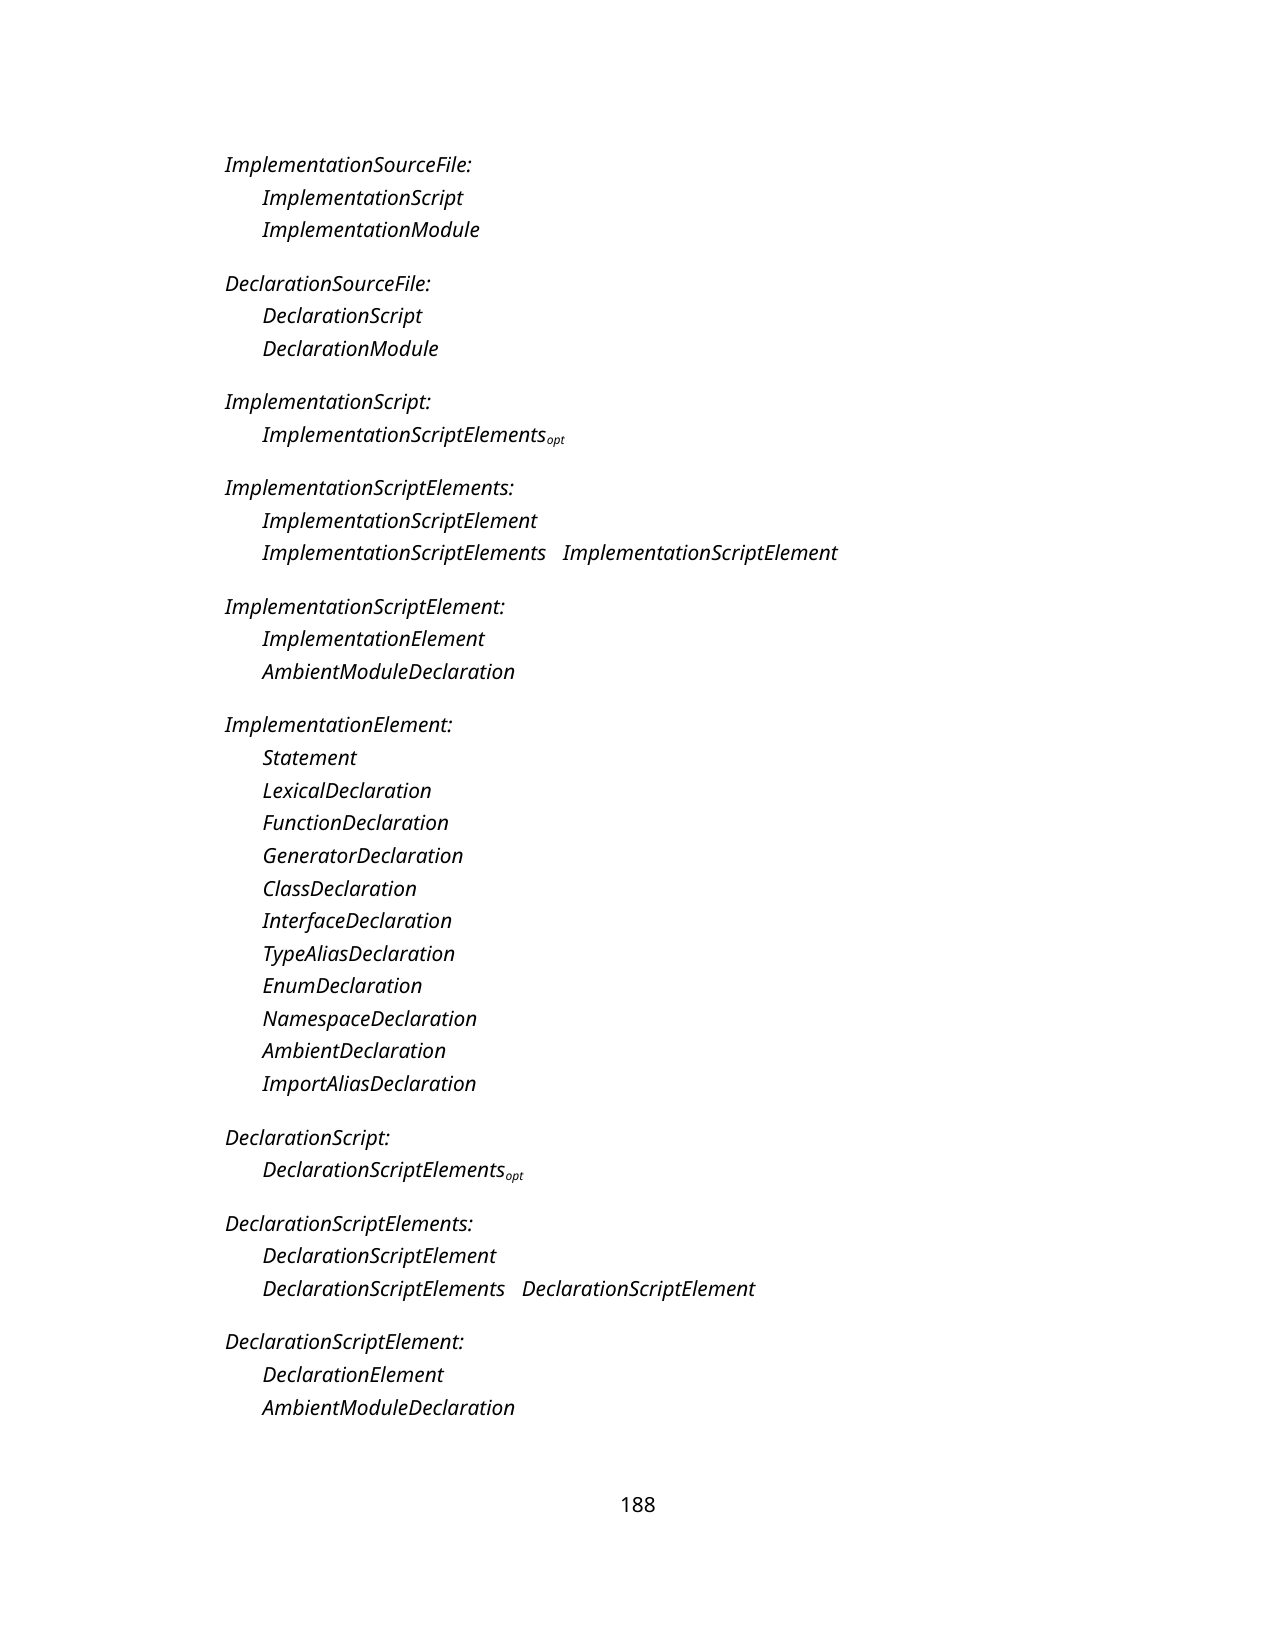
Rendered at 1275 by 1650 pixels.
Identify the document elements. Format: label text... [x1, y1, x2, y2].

text ImplementationScriptElements: ImplementationScriptElement ImplementationScriptElements ImplementationScriptElement [225, 473, 1125, 567]
text DeclarationSourceFile: DeclarationScript DeclarationModule [225, 269, 1125, 362]
text ImplementationScript: ImplementationScriptElementsopt [225, 387, 1125, 448]
text ImplementationSourceFile: ImplementationScript ImplementationModule [225, 150, 1125, 244]
text ImplementationScriptElement: ImplementationElement AmbientModuleDeclaration [225, 592, 1125, 686]
text DeclarationScriptElement: DeclarationElement AmbientModuleDeclaration [225, 1327, 1125, 1421]
text DeclarationScript: DeclarationScriptElementsopt [225, 1123, 1125, 1184]
text DeclarationScriptElements: DeclarationScriptElement DeclarationScriptElements DeclarationScriptElement [225, 1209, 1125, 1302]
text ImplementationElement: Statement LexicalDeclaration FunctionDeclaration GeneratorDeclaration ClassDeclaration InterfaceDeclaration TypeAliasDeclaration EnumDeclaration NamespaceDeclaration AmbientDeclaration ImportAliasDeclaration [225, 711, 1125, 1098]
